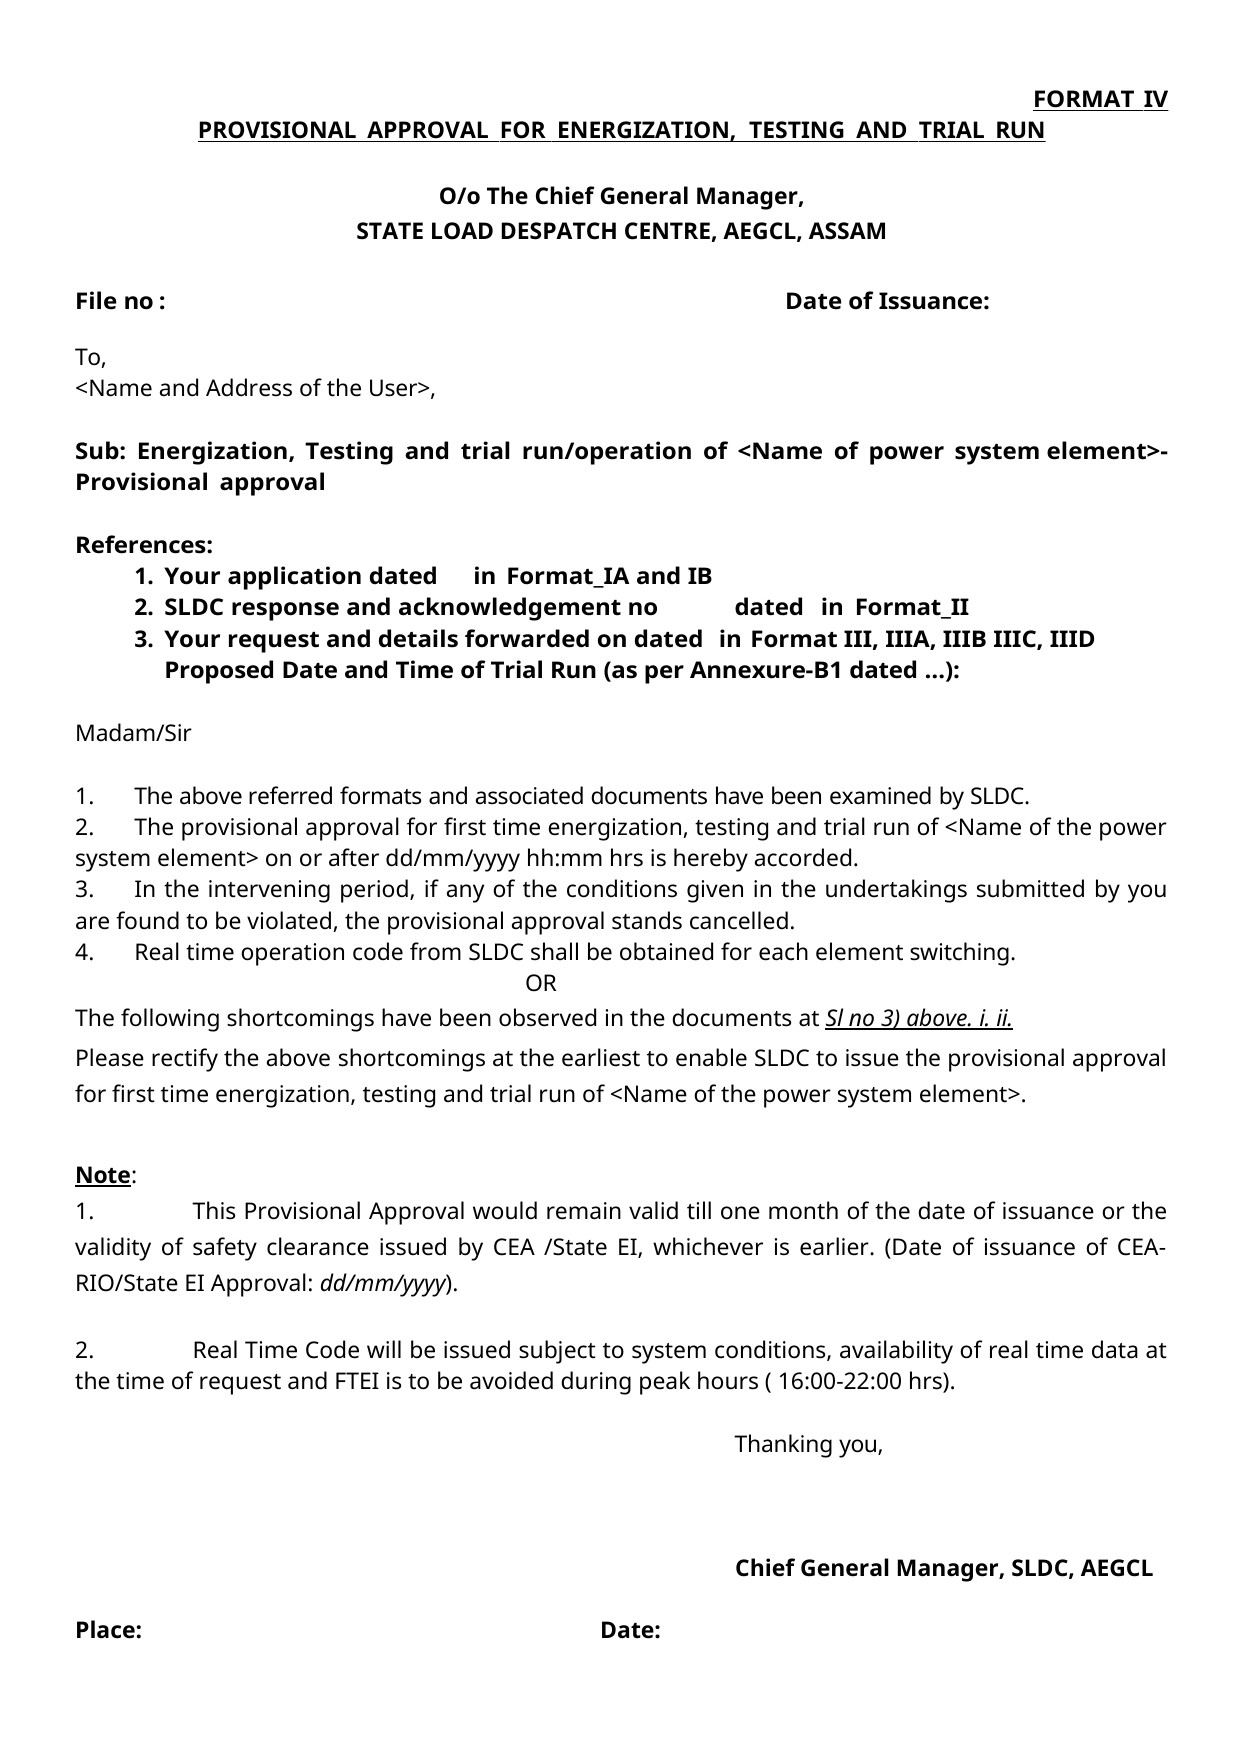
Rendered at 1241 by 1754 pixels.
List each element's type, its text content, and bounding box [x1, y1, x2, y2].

list Real time operation code from SLDC shall be obtained for each element switching. [75, 936, 1168, 967]
text STATE LOAD DESPATCH CENTRE, AEGCL, ASSAM [75, 215, 1168, 246]
text Place: Date: [75, 1614, 1127, 1646]
text PROVISIONAL APPROVAL FOR ENERGIZATION, TESTING AND TRIAL RUN [75, 114, 1168, 145]
list The above referred formats and associated documents have been examined by SLDC. [75, 779, 1168, 811]
text O/o The Chief General Manager, [75, 179, 1168, 211]
text Madam/Sir [75, 717, 1168, 748]
text FORMAT IV [77, 83, 1168, 114]
text References: [75, 529, 1168, 560]
list Your application dated in Format_IA and IB [134, 560, 1168, 591]
text Please rectify the above shortcomings at the earliest to enable SLDC to issue the provisional approval for first time energization, testing and trial run of <Name of the power system element>. [75, 1042, 1168, 1109]
text Sub: Energization, Testing and trial run/operation of <Name of power system element>-Provisional approval [75, 435, 1168, 497]
text <Name and Address of the User>, [75, 372, 1168, 403]
text The following shortcomings have been observed in the documents at Sl no 3) above. i. ii. [75, 1002, 1168, 1033]
text File no : Date of Issuance: [75, 285, 1168, 316]
list Real Time Code will be issued subject to system conditions, availability of real time data at the time of request and FTEI is to be avoided during peak hours ( 16:00-22:00 hrs). [75, 1334, 1168, 1397]
text Chief General Manager, SLDC, AEGCL [75, 1552, 1153, 1583]
text OR [450, 967, 1168, 997]
list This Provisional Approval would remain valid till one month of the date of issuance or the validity of safety clearance issued by CEA /State EI, whichever is earlier. (Date of issuance of CEA- RIO/State EI Approval: dd/mm/yyyy). [75, 1195, 1168, 1298]
text Thanking you, [375, 1428, 1168, 1458]
list SLDC response and acknowledgement no dated in Format_II [134, 591, 1168, 623]
text Note: [75, 1159, 1168, 1190]
list In the intervening period, if any of the conditions given in the undertakings submitted by you are found to be violated, the provisional approval stands cancelled. [75, 873, 1168, 936]
list Your request and details forwarded on dated in Format III, IIIA, IIIB IIIC, IIID Proposed Date and Time of Trial Run (as per Annexure-B1 dated …): [134, 623, 1168, 685]
text To, [75, 341, 1168, 372]
list The provisional approval for first time energization, testing and trial run of <Name of the power system element> on or after dd/mm/yyyy hh:mm hrs is hereby accorded. [75, 811, 1168, 873]
